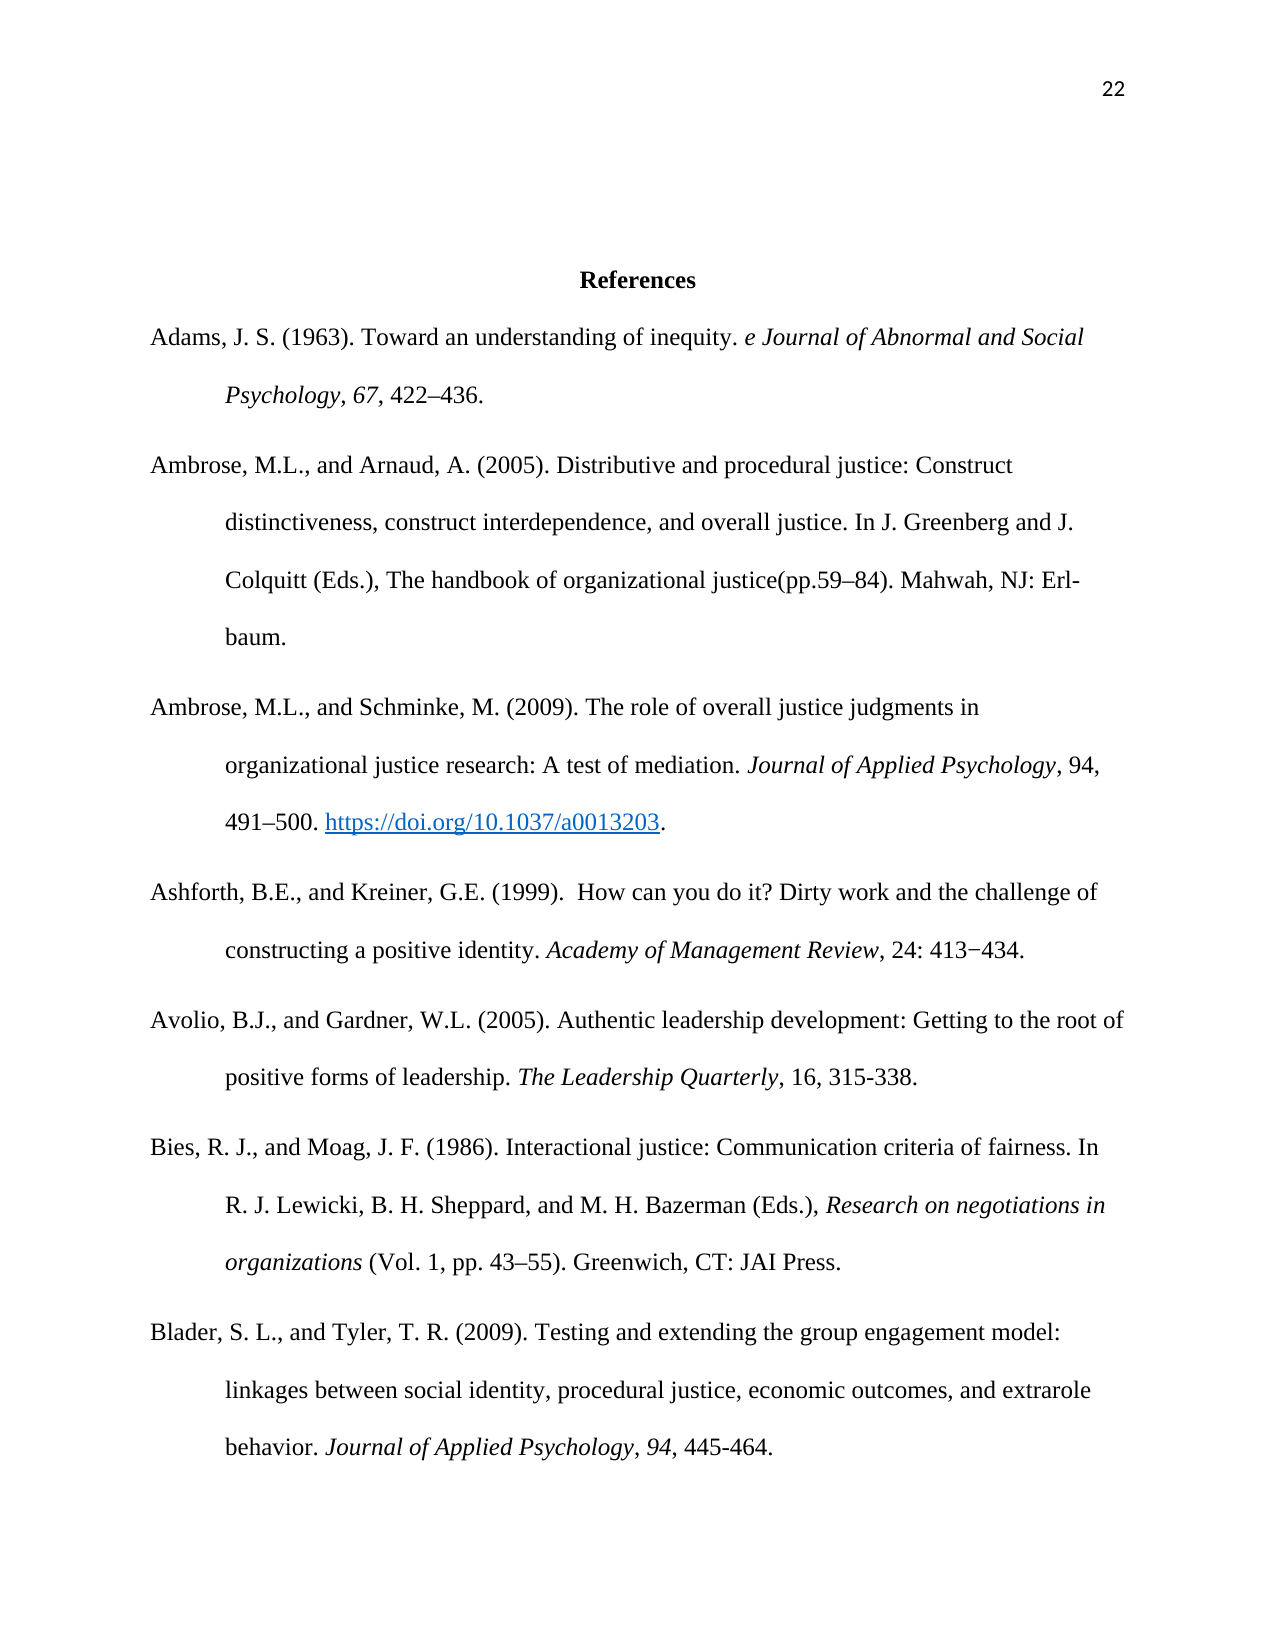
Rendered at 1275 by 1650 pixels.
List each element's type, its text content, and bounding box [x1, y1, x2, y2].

text Avolio, B.J., and Gardner, W.L. (2005). Authentic leadership development: Getting to the root of positive forms of leadership. The Leadership Quarterly, 16, 315-338. [150, 1005, 1125, 1091]
text References [150, 265, 1125, 294]
text Adams, J. S. (1963). Toward an understanding of inequity. e Journal of Abnormal and Social Psychology, 67, 422–436. [150, 322, 1125, 409]
text Blader, S. L., and Tyler, T. R. (2009). Testing and extending the group engagement model: linkages between social identity, procedural justice, economic outcomes, and extrarole behavior. Journal of Applied Psychology, 94, 445-464. [150, 1317, 1125, 1461]
text Ambrose, M.L., and Arnaud, A. (2005). Distributive and procedural justice: Construct distinctiveness, construct interdependence, and overall justice. In J. Greenberg and J. Colquitt (Eds.), The handbook of organizational justice(pp.59–84). Mahwah, NJ: Erl-baum. [150, 450, 1125, 651]
text Ashforth, B.E., and Kreiner, G.E. (1999). How can you do it? Dirty work and the challenge of constructing a positive identity. Academy of Management Review, 24: 413−434. [150, 877, 1125, 964]
text Ambrose, M.L., and Schminke, M. (2009). The role of overall justice judgments in organizational justice research: A test of mediation. Journal of Applied Psychology, 94, 491–500. https://doi.org/10.1037/a0013203. [150, 692, 1125, 836]
text Bies, R. J., and Moag, J. F. (1986). Interactional justice: Communication criteria of fairness. In R. J. Lewicki, B. H. Sheppard, and M. H. Bazerman (Eds.), Research on negotiations in organizations (Vol. 1, pp. 43–55). Greenwich, CT: JAI Press. [150, 1132, 1125, 1276]
